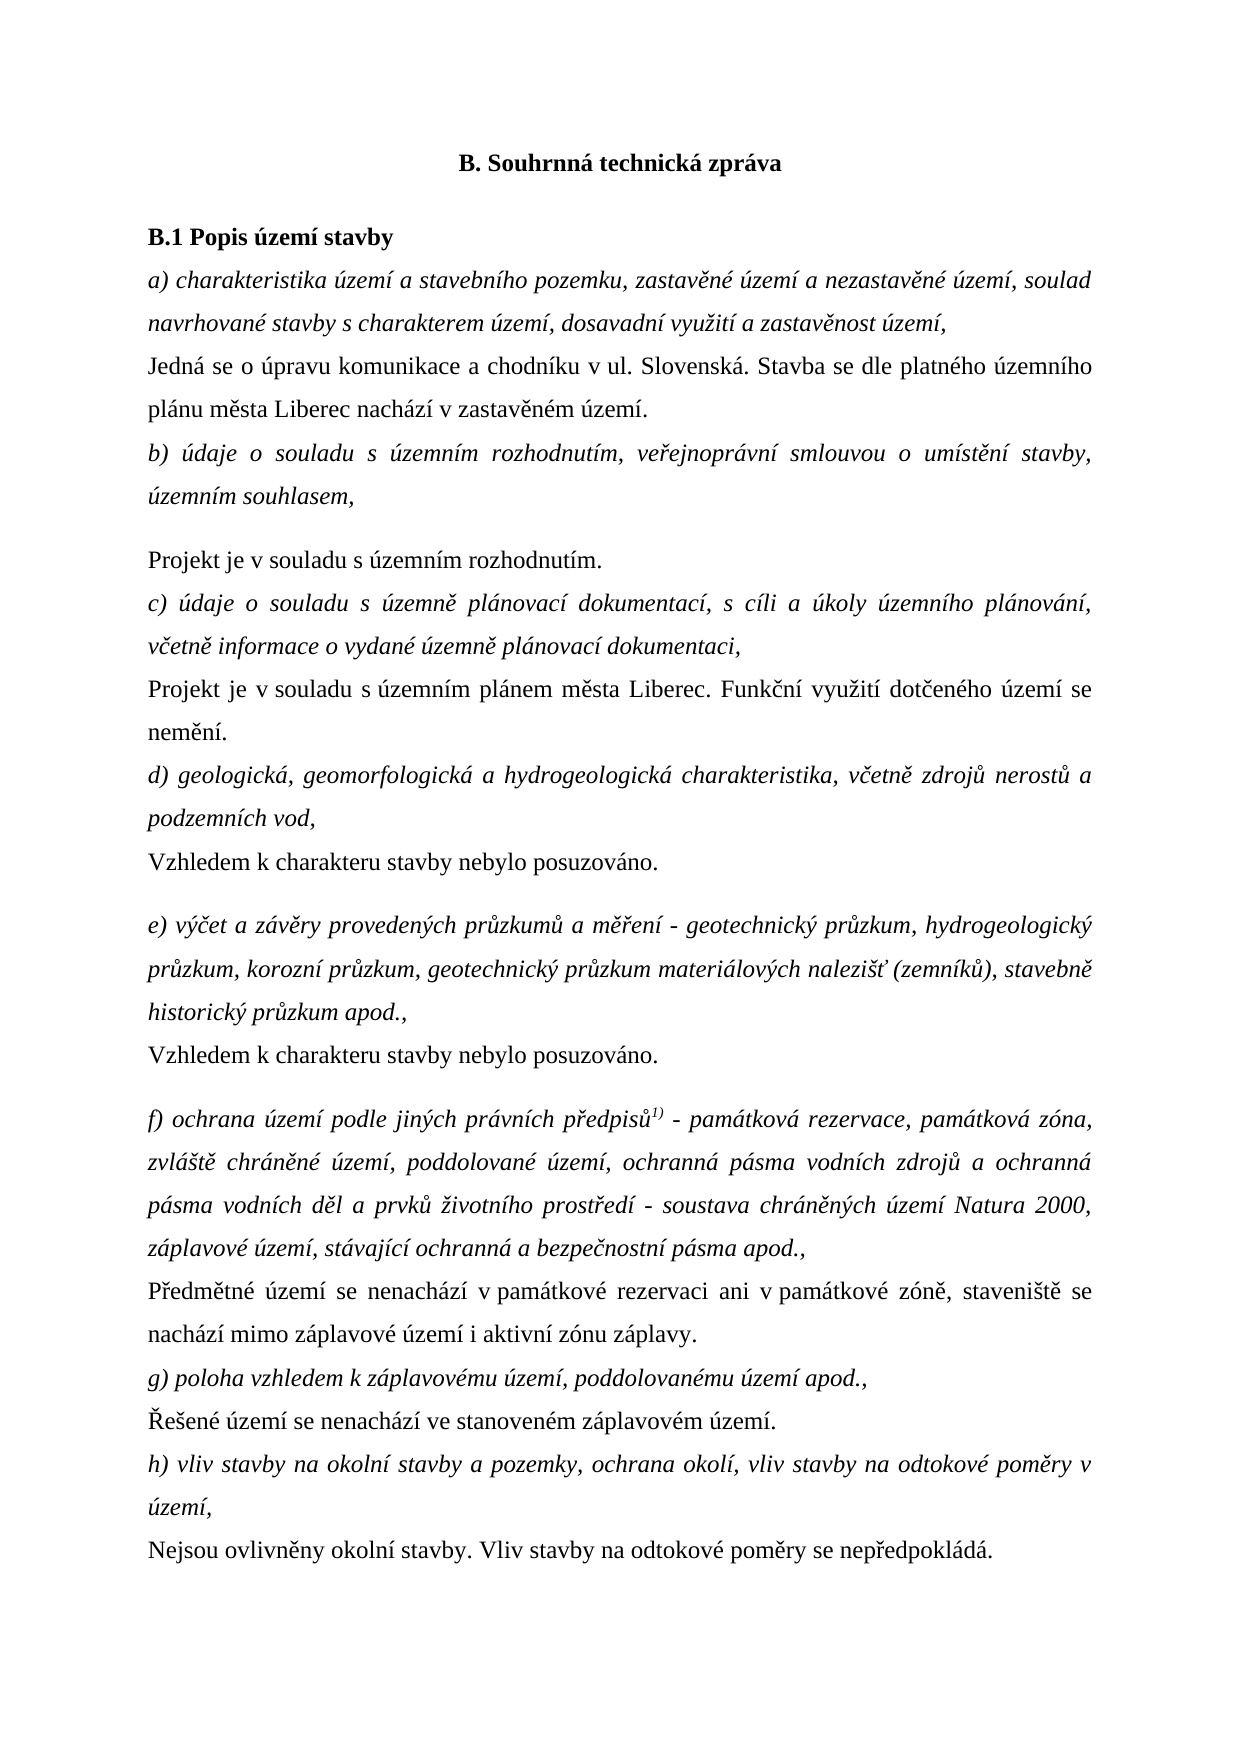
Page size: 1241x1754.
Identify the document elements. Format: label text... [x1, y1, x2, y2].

text Předmětné území se nenachází v památkové rezervaci ani v památkové zóně, staveniště se nachází mimo záplavové území i aktivní zónu záplavy. [148, 1276, 1093, 1348]
text B. Souhrnná technická zpráva [148, 148, 1093, 176]
text d) geologická, geomorfologická a hydrogeologická charakteristika, včetně zdrojů nerostů a podzemních vod, [148, 760, 1093, 832]
text c) údaje o souladu s územně plánovací dokumentací, s cíli a úkoly územního plánování, včetně informace o vydané územně plánovací dokumentaci, [148, 588, 1093, 660]
text a) charakteristika území a stavebního pozemku, zastavěné území a nezastavěné území, soulad navrhované stavby s charakterem území, dosavadní využití a zastavěnost území, [148, 265, 1093, 337]
text b) údaje o souladu s územním rozhodnutím, veřejnoprávní smlouvou o umístění stavby, územním souhlasem, [148, 438, 1093, 509]
text Jedná se o úpravu komunikace a chodníku v ul. Slovenská. Stavba se dle platného územního plánu města Liberec nachází v zastavěném území. [148, 351, 1093, 423]
text f) ochrana území podle jiných právních předpisů1) - památková rezervace, památková zóna, zvláště chráněné území, poddolované území, ochranná pásma vodních zdrojů a ochranná pásma vodních děl a prvků životního prostředí - soustava chráněných území Natura 2000, záplavové území, stávající ochranná a bezpečnostní pásma apod., [148, 1104, 1093, 1262]
text Projekt je v souladu s územním rozhodnutím. [148, 545, 1093, 573]
text Řešené území se nenachází ve stanoveném záplavovém území. [148, 1406, 1093, 1434]
text Projekt je v souladu s územním plánem města Liberec. Funkční využití dotčeného území se nemění. [148, 674, 1093, 746]
text g) poloha vzhledem k záplavovému území, poddolovanému území apod., [148, 1363, 1093, 1391]
text Vzhledem k charakteru stavby nebylo posuzováno. [148, 1040, 1093, 1069]
text Vzhledem k charakteru stavby nebylo posuzováno. [148, 847, 1093, 875]
text B.1 Popis území stavby [148, 222, 1093, 251]
text Nejsou ovlivněny okolní stavby. Vliv stavby na odtokové poměry se nepředpokládá. [148, 1535, 1093, 1564]
text h) vliv stavby na okolní stavby a pozemky, ochrana okolí, vliv stavby na odtokové poměry v území, [148, 1449, 1093, 1521]
text e) výčet a závěry provedených průzkumů a měření - geotechnický průzkum, hydrogeologický průzkum, korozní průzkum, geotechnický průzkum materiálových nalezišť (zemníků), stavebně historický průzkum apod., [148, 911, 1093, 1026]
